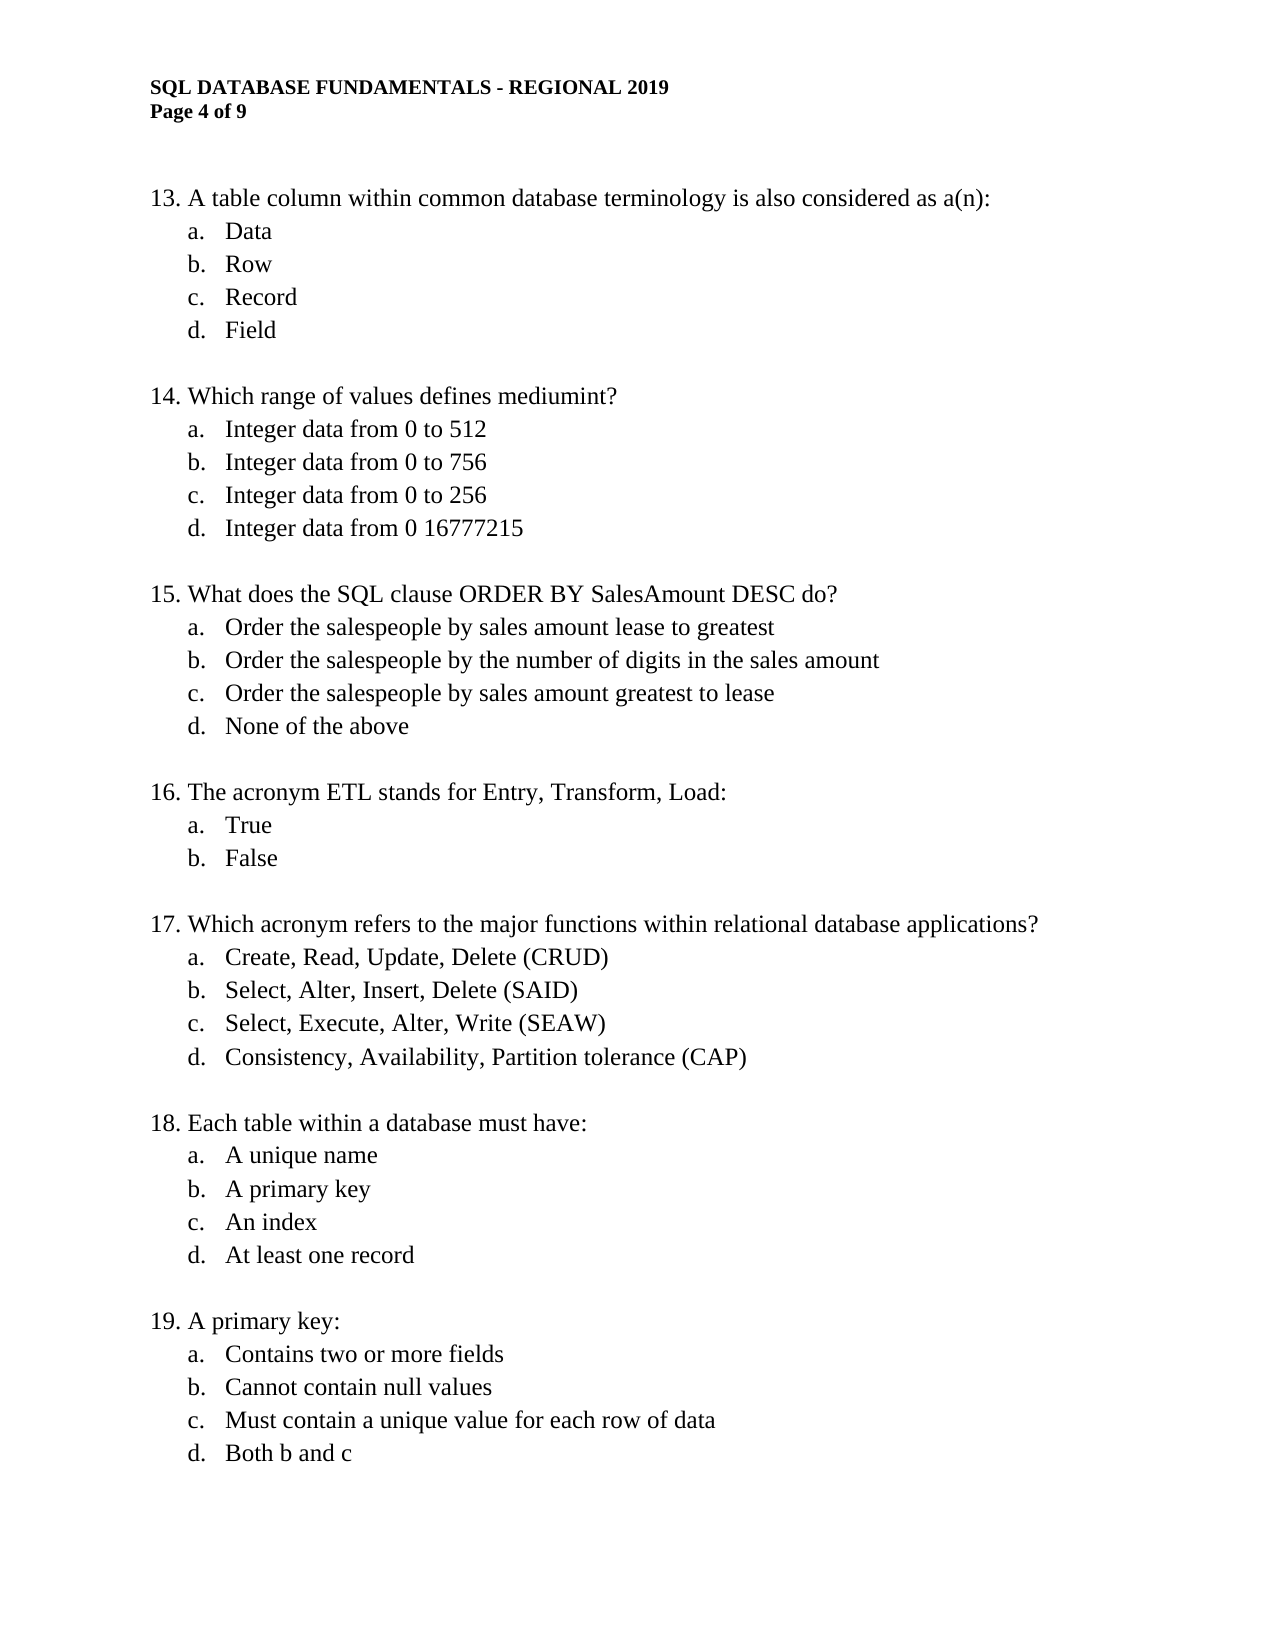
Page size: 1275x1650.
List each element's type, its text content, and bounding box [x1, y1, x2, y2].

list Contains two or more fields [187, 1339, 1125, 1367]
list None of the above [187, 711, 1125, 740]
list Data [187, 216, 1125, 245]
list A primary key [187, 1174, 1125, 1202]
list Record [187, 282, 1125, 311]
list Both b and c [187, 1438, 1125, 1467]
list Integer data from 0 16777215 [187, 513, 1125, 542]
list A unique name [187, 1141, 1125, 1169]
list Select, Alter, Insert, Delete (SAID) [187, 976, 1125, 1004]
list False [187, 843, 1125, 872]
list Integer data from 0 to 756 [187, 447, 1125, 476]
list Each table within a database must have: [150, 1108, 1125, 1136]
list A primary key: [150, 1306, 1125, 1334]
list Integer data from 0 to 512 [187, 414, 1125, 443]
list Which range of values defines mediumint? [150, 381, 1125, 410]
list What does the SQL clause ORDER BY SalesAmount DESC do? [150, 579, 1125, 608]
list Consistency, Availability, Partition tolerance (CAP) [187, 1042, 1125, 1070]
list At least one record [187, 1240, 1125, 1268]
list Create, Read, Update, Delete (CRUD) [187, 942, 1125, 971]
list An index [187, 1207, 1125, 1235]
list True [187, 810, 1125, 839]
list Must contain a unique value for each row of data [187, 1405, 1125, 1433]
list Order the salespeople by sales amount lease to greatest [187, 612, 1125, 641]
list Order the salespeople by the number of digits in the sales amount [187, 645, 1125, 674]
list Order the salespeople by sales amount greatest to lease [187, 678, 1125, 707]
list Select, Execute, Alter, Write (SEAW) [187, 1008, 1125, 1037]
list Row [187, 249, 1125, 278]
list A table column within common database terminology is also considered as a(n): [150, 183, 1125, 212]
list Integer data from 0 to 256 [187, 480, 1125, 509]
list Field [187, 315, 1125, 344]
list Cannot contain null values [187, 1372, 1125, 1401]
list The acronym ETL stands for Entry, Transform, Load: [150, 777, 1125, 806]
list Which acronym refers to the major functions within relational database applications? [150, 909, 1125, 938]
